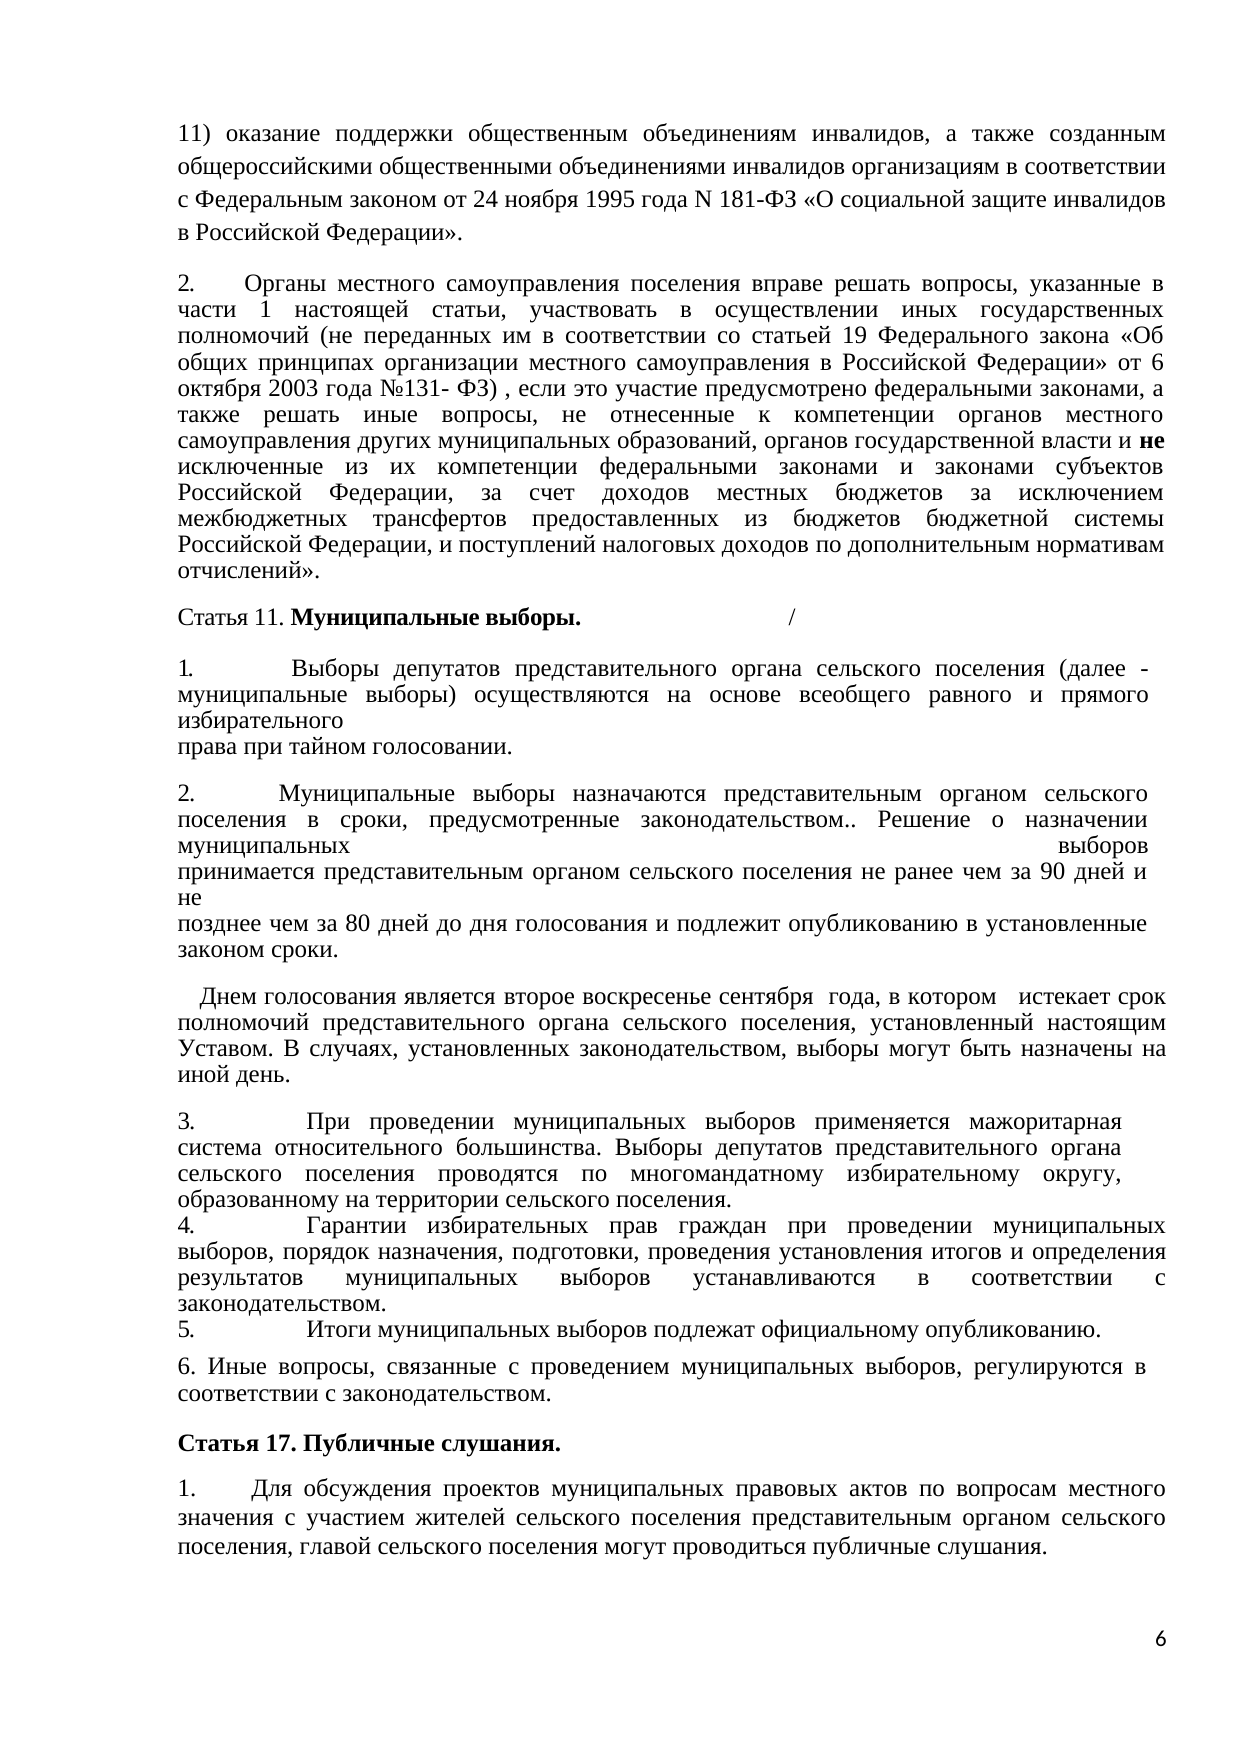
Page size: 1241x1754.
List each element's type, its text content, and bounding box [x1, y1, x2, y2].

text 2. Муниципальные выборы назначаются представительным органом сельского поселения в сроки, предусмотренные законодательством.. Решение о назначении муниципальных выборов принимается представительным органом сельского поселения не ранее чем за 90 дней и не позднее чем за 80 дней до дня голосования и подлежит опубликованию в установленные законом сроки. [177, 780, 1148, 963]
text Статья 11. Муниципальные выборы. / [177, 604, 1167, 630]
list Гарантии избирательных прав граждан при проведении муниципальных выборов, порядок назначения, подготовки, проведения установления итогов и определения результатов муниципальных выборов устанавливаются в соответствии с законодательством. [177, 1213, 1167, 1317]
text 1. Выборы депутатов представительного органа сельского поселения (далее - муниципальные выборы) осуществляются на основе всеобщего равного и прямого избирательного права при тайном голосовании. [177, 655, 1149, 759]
list Для обсуждения проектов муниципальных правовых актов по вопросам местного значения с участием жителей сельского поселения представительным органом сельского поселения, главой сельского поселения могут проводиться публичные слушания. [177, 1473, 1167, 1559]
text 2. Органы местного самоуправления поселения вправе решать вопросы, указанные в части 1 настоящей статьи, участвовать в осуществлении иных государственных полномочий (не переданных им в соответствии со статьей 19 Федерального закона «Об общих принципах организации местного самоуправления в Российской Федерации» от 6 октября 2003 года №131- ФЗ) , если это участие предусмотрено федеральными законами, а также решать иные вопросы, не отнесенные к компетенции органов местного самоуправления других муниципальных образований, органов государственной власти и не исключенные из их компетенции федеральными законами и законами субъектов Российской Федерации, за счет доходов местных бюджетов за исключением межбюджетных трансфертов предоставленных из бюджетов бюджетной системы Российской Федерации, и поступлений налоговых доходов по дополнительным нормативам отчислений». [177, 271, 1164, 583]
list При проведении муниципальных выборов применяется мажоритарная система относительного большинства. Выборы депутатов представительного органа сельского поселения проводятся по многомандатному избирательному округу, образованному на территории сельского поселения. [177, 1108, 1123, 1213]
text 11) оказание поддержки общественным объединениям инвалидов, а также созданным общероссийскими общественными объединениями инвалидов организациям в соответствии с Федеральным законом от 24 ноября 1995 года N 181-ФЗ «О социальной защите инвалидов в Российской Федерации». [177, 118, 1167, 246]
text 6. Иные вопросы, связанные с проведением муниципальных выборов, регулируются в соответствии с законодательством. [177, 1353, 1148, 1407]
list Итоги муниципальных выборов подлежат официальному опубликованию. [177, 1317, 1167, 1343]
text Статья 17. Публичные слушания. [177, 1428, 1167, 1456]
text Днем голосования является второе воскресенье сентября года, в котором истекает срок полномочий представительного органа сельского поселения, установленный настоящим Уставом. В случаях, установленных законодательством, выборы могут быть назначены на иной день. [177, 983, 1167, 1088]
